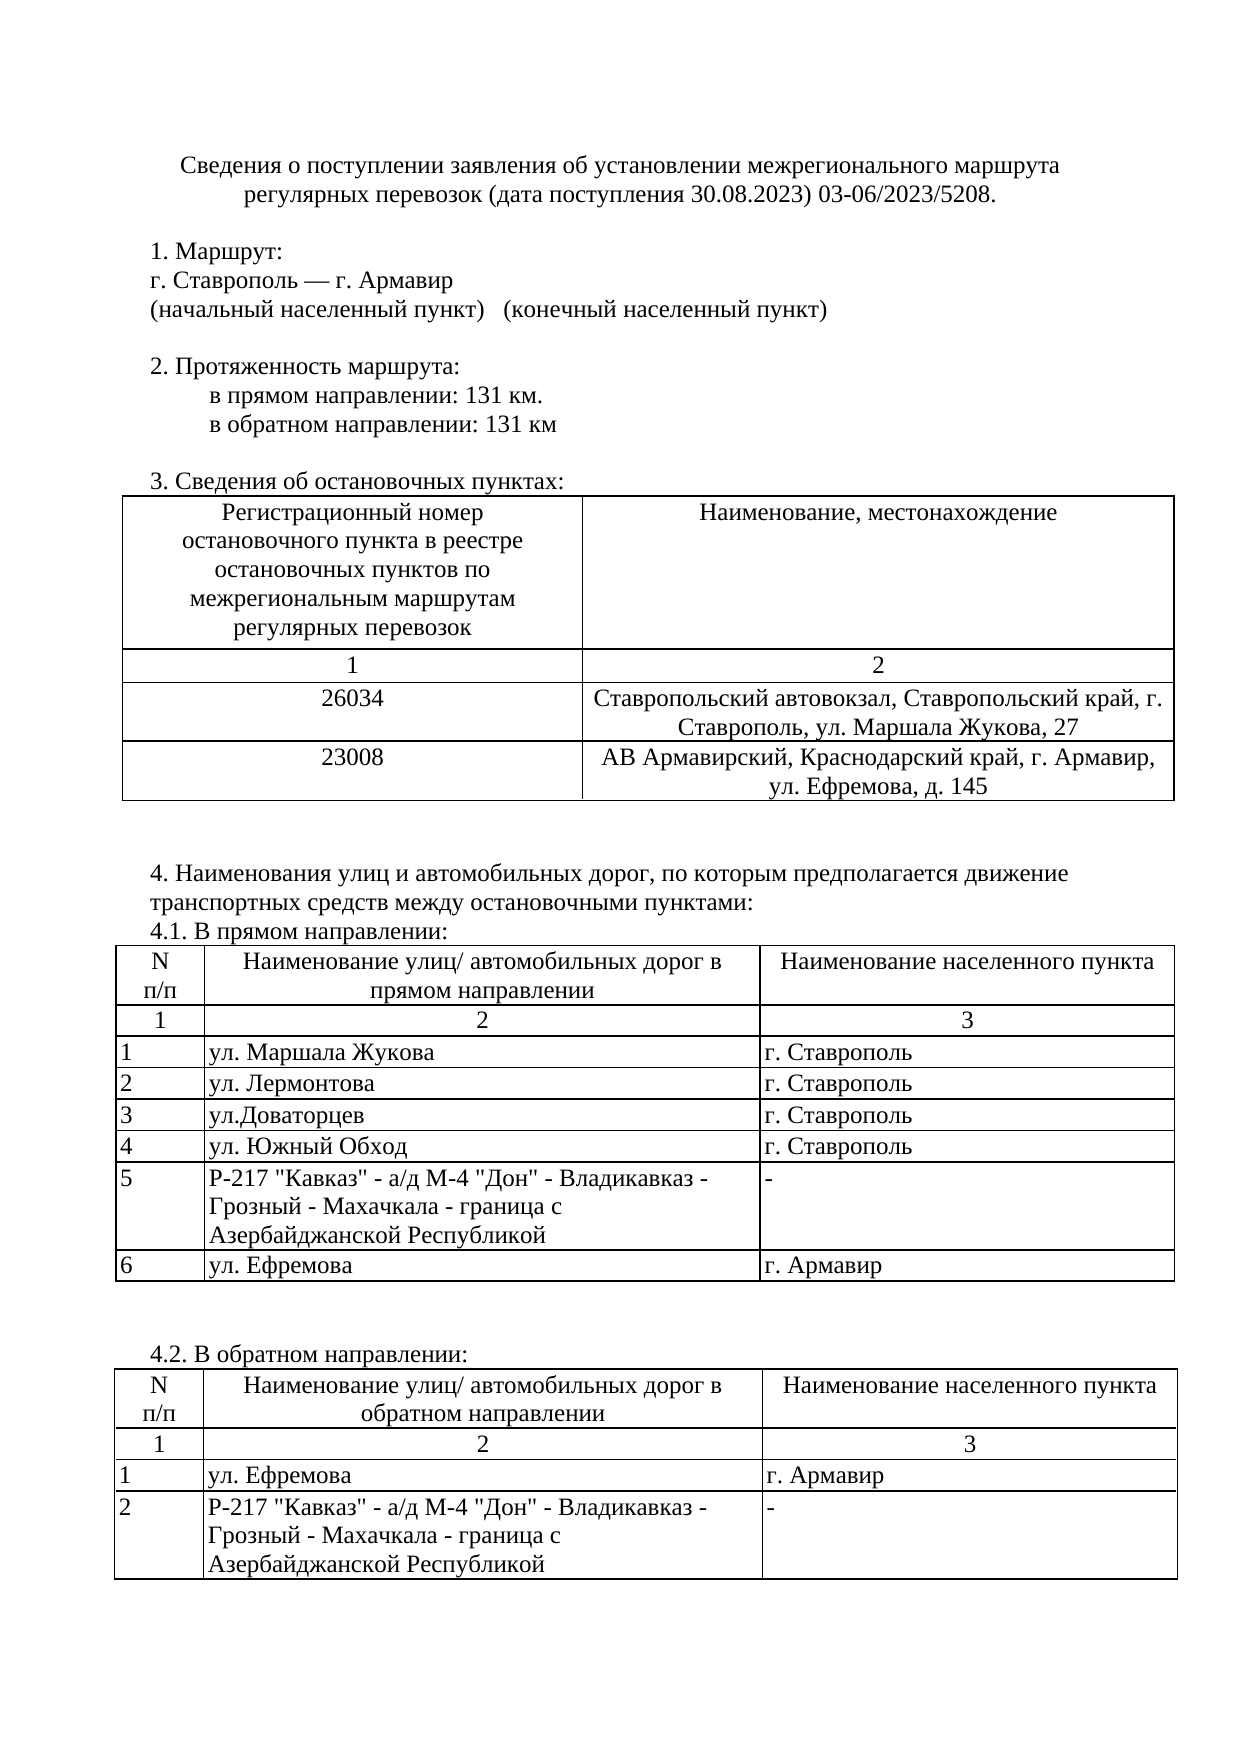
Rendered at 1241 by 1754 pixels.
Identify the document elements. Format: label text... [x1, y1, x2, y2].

table_cell 2 [115, 1491, 203, 1578]
table_cell г. Армавир [761, 1251, 1174, 1280]
table_header Наименование улиц/ автомобильных дорог в прямом направлении [205, 946, 759, 1004]
table_cell Ставропольский автовокзал, Ставропольский край, г. Ставрополь, ул. Маршала Жукова, 27 [583, 683, 1173, 740]
table_cell 2 [117, 1068, 204, 1098]
table_cell Р-217 "Кавказ" - а/д М-4 "Дон" - Владикавказ - Грозный - Махачкала - граница с Азербайджанской Республикой [205, 1163, 759, 1249]
table_header Наименование, местонахождение [583, 497, 1173, 648]
table_cell г. Ставрополь [761, 1131, 1174, 1161]
table_cell Р-217 "Кавказ" - а/д М-4 "Дон" - Владикавказ - Грозный - Махачкала - граница с Азербайджанской Республикой [204, 1492, 762, 1578]
table_cell 1 [115, 1428, 203, 1459]
table_header N п/п [117, 946, 204, 1004]
table_cell 2 [205, 1006, 759, 1035]
table_cell г. Ставрополь [761, 1100, 1174, 1130]
table_cell 1 [115, 1460, 203, 1490]
table_cell 3 [761, 1006, 1174, 1035]
text 1. Маршрут: [150, 236, 1090, 265]
text 4.1. В прямом направлении: [150, 916, 1090, 945]
table_cell АВ Армавирский, Краснодарский край, г. Армавир, ул. Ефремова, д. 145 [583, 742, 1173, 799]
table_cell ул. Лермонтова [205, 1068, 759, 1098]
table_header Наименование населенного пункта [761, 946, 1174, 1004]
table_cell 1 [117, 1037, 204, 1067]
table_cell 4 [117, 1131, 204, 1161]
text (начальный населенный пункт) (конечный населенный пункт) [150, 294, 1090, 322]
table_cell 23008 [123, 742, 582, 799]
table_cell г. Ставрополь [761, 1037, 1174, 1067]
text 4. Наименования улиц и автомобильных дорог, по которым предполагается движение транспортных средств между остановочными пунктами: [150, 858, 1090, 916]
table_header N п/п [115, 1370, 203, 1427]
table_cell ул. Ефремова [204, 1460, 762, 1490]
table_cell ул. Ефремова [205, 1251, 759, 1280]
table_cell - [761, 1163, 1174, 1249]
table_cell ул. Маршала Жукова [205, 1037, 759, 1067]
table_cell 1 [117, 1006, 204, 1035]
table_cell 3 [117, 1100, 204, 1130]
text в обратном направлении: 131 км [150, 409, 1090, 437]
table_cell 26034 [123, 683, 582, 740]
table_cell г. Ставрополь [761, 1068, 1174, 1098]
table_header Наименование улиц/ автомобильных дорог в обратном направлении [204, 1370, 762, 1427]
text 4.2. В обратном направлении: [150, 1339, 1090, 1368]
table_cell 1 [123, 650, 582, 681]
table_cell г. Армавир [763, 1459, 1177, 1490]
text 2. Протяженность маршрута: [150, 351, 1090, 380]
table_cell 3 [763, 1427, 1177, 1459]
table_cell 6 [117, 1251, 204, 1280]
table_cell 2 [204, 1429, 762, 1459]
table_cell ул.Доваторцев [205, 1100, 759, 1130]
text Сведения о поступлении заявления об установлении межрегионального маршрута регулярных перевозок (дата поступления 30.08.2023) 03-06/2023/5208. [150, 150, 1090, 207]
table_cell 5 [117, 1163, 204, 1249]
text в прямом направлении: 131 км. [150, 380, 1090, 409]
text 3. Сведения об остановочных пунктах: [150, 466, 1090, 495]
table_cell ул. Южный Обход [205, 1131, 759, 1161]
table_header Наименование населенного пункта [763, 1370, 1177, 1427]
text г. Ставрополь — г. Армавир [150, 265, 1090, 294]
table_header Регистрационный номер остановочного пункта в реестре остановочных пунктов по межрегиональным маршрутам регулярных перевозок [123, 497, 582, 648]
table_cell - [763, 1490, 1177, 1578]
table_cell 2 [583, 650, 1173, 681]
